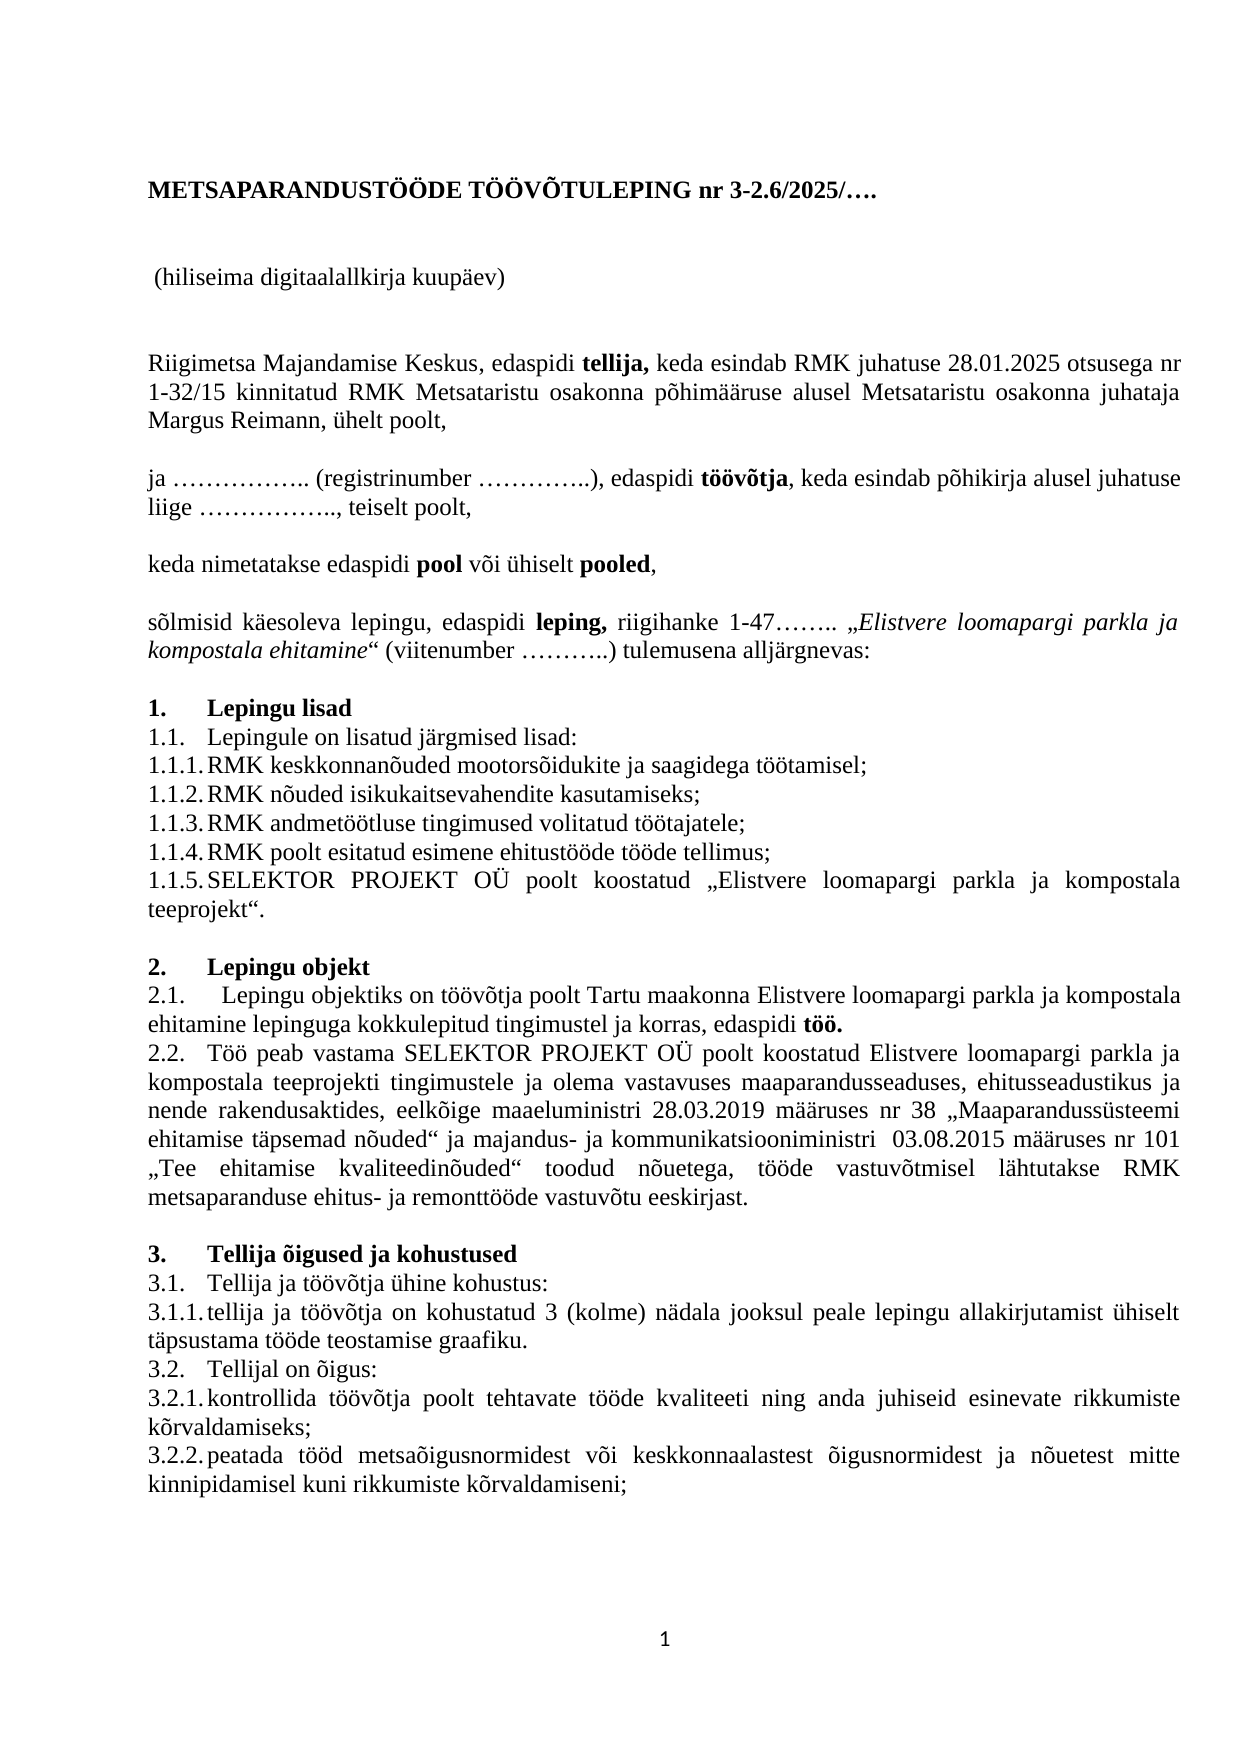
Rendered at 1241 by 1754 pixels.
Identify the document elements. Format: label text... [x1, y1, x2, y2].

text Lepingu lisad [148, 693, 1181, 722]
text (hiliseima digitaalallkirja kuupäev) [148, 262, 1181, 290]
text SELEKTOR PROJEKT OÜ poolt koostatud „Elistvere loomapargi parkla ja kompostala teeprojekt“. [148, 865, 1181, 923]
text Lepingule on lisatud järgmised lisad: [148, 722, 1181, 750]
text ja …………….. (registrinumber …………..), edaspidi töövõtja, keda esindab põhikirja alusel juhatuse liige …………….., teiselt poolt, [148, 463, 1181, 520]
text Tellija ja töövõtja ühine kohustus: [148, 1268, 1181, 1297]
text tellija ja töövõtja on kohustatud 3 (kolme) nädala jooksul peale lepingu allakirjutamist ühiselt täpsustama tööde teostamise graafiku. [148, 1297, 1181, 1354]
text kontrollida töövõtja poolt tehtavate tööde kvaliteeti ning anda juhiseid esinevate rikkumiste kõrvaldamiseks; [148, 1383, 1181, 1440]
text Töö peab vastama SELEKTOR PROJEKT OÜ poolt koostatud Elistvere loomapargi parkla ja kompostala teeprojekti tingimustele ja olema vastavuses maaparandusseaduses, ehitusseadustikus ja nende rakendusaktides, eelkõige maaeluministri 28.03.2019 määruses nr 38 „Maaparandussüsteemi ehitamise täpsemad nõuded“ ja majandus- ja kommunikatsiooniministri 03.08.2015 määruses nr 101 „Tee ehitamise kvaliteedinõuded“ toodud nõuetega, tööde vastuvõtmisel lähtutakse RMK metsaparanduse ehitus- ja remonttööde vastuvõtu eeskirjast. [148, 1038, 1181, 1210]
text RMK keskkonnanõuded mootorsõidukite ja saagidega töötamisel; [148, 750, 1181, 779]
text Lepingu objektiks on töövõtja poolt Tartu maakonna Elistvere loomapargi parkla ja kompostala ehitamine lepinguga kokkulepitud tingimustel ja korras, edaspidi töö. [148, 980, 1181, 1038]
text RMK andmetöötluse tingimused volitatud töötajatele; [148, 808, 1181, 837]
text METSAPARANDUSTÖÖDE TÖÖVÕTULEPING nr 3-2.6/2025/…. [148, 175, 1181, 204]
text peatada tööd metsaõigusnormidest või keskkonnaalastest õigusnormidest ja nõuetest mitte kinnipidamisel kuni rikkumiste kõrvaldamiseni; [148, 1440, 1181, 1498]
text Lepingu objekt [148, 952, 1181, 980]
text keda nimetatakse edaspidi pool või ühiselt pooled, [148, 549, 1181, 578]
text RMK nõuded isikukaitsevahendite kasutamiseks; [148, 779, 1181, 808]
text sõlmisid käesoleva lepingu, edaspidi leping, 1-47…….. „Elistvere loomapargi parkla ja kompostala ehitamine“ (viitenumber ………..) tulemusena alljärgnevas: [148, 607, 1181, 664]
text Riigimetsa Majandamise Keskus, edaspidi tellija, keda esindab RMK juhatuse 28.01.2025 otsusega nr 1-32/15 kinnitatud RMK Metsataristu osakonna põhimääruse alusel Metsataristu osakonna juhataja Margus Reimann, ühelt poolt, [148, 348, 1181, 434]
text Tellijal on õigus: [148, 1354, 1181, 1383]
text Tellija õigused ja kohustused [148, 1239, 1181, 1268]
text RMK poolt esitatud esimene ehitustööde tööde tellimus; [148, 837, 1181, 865]
